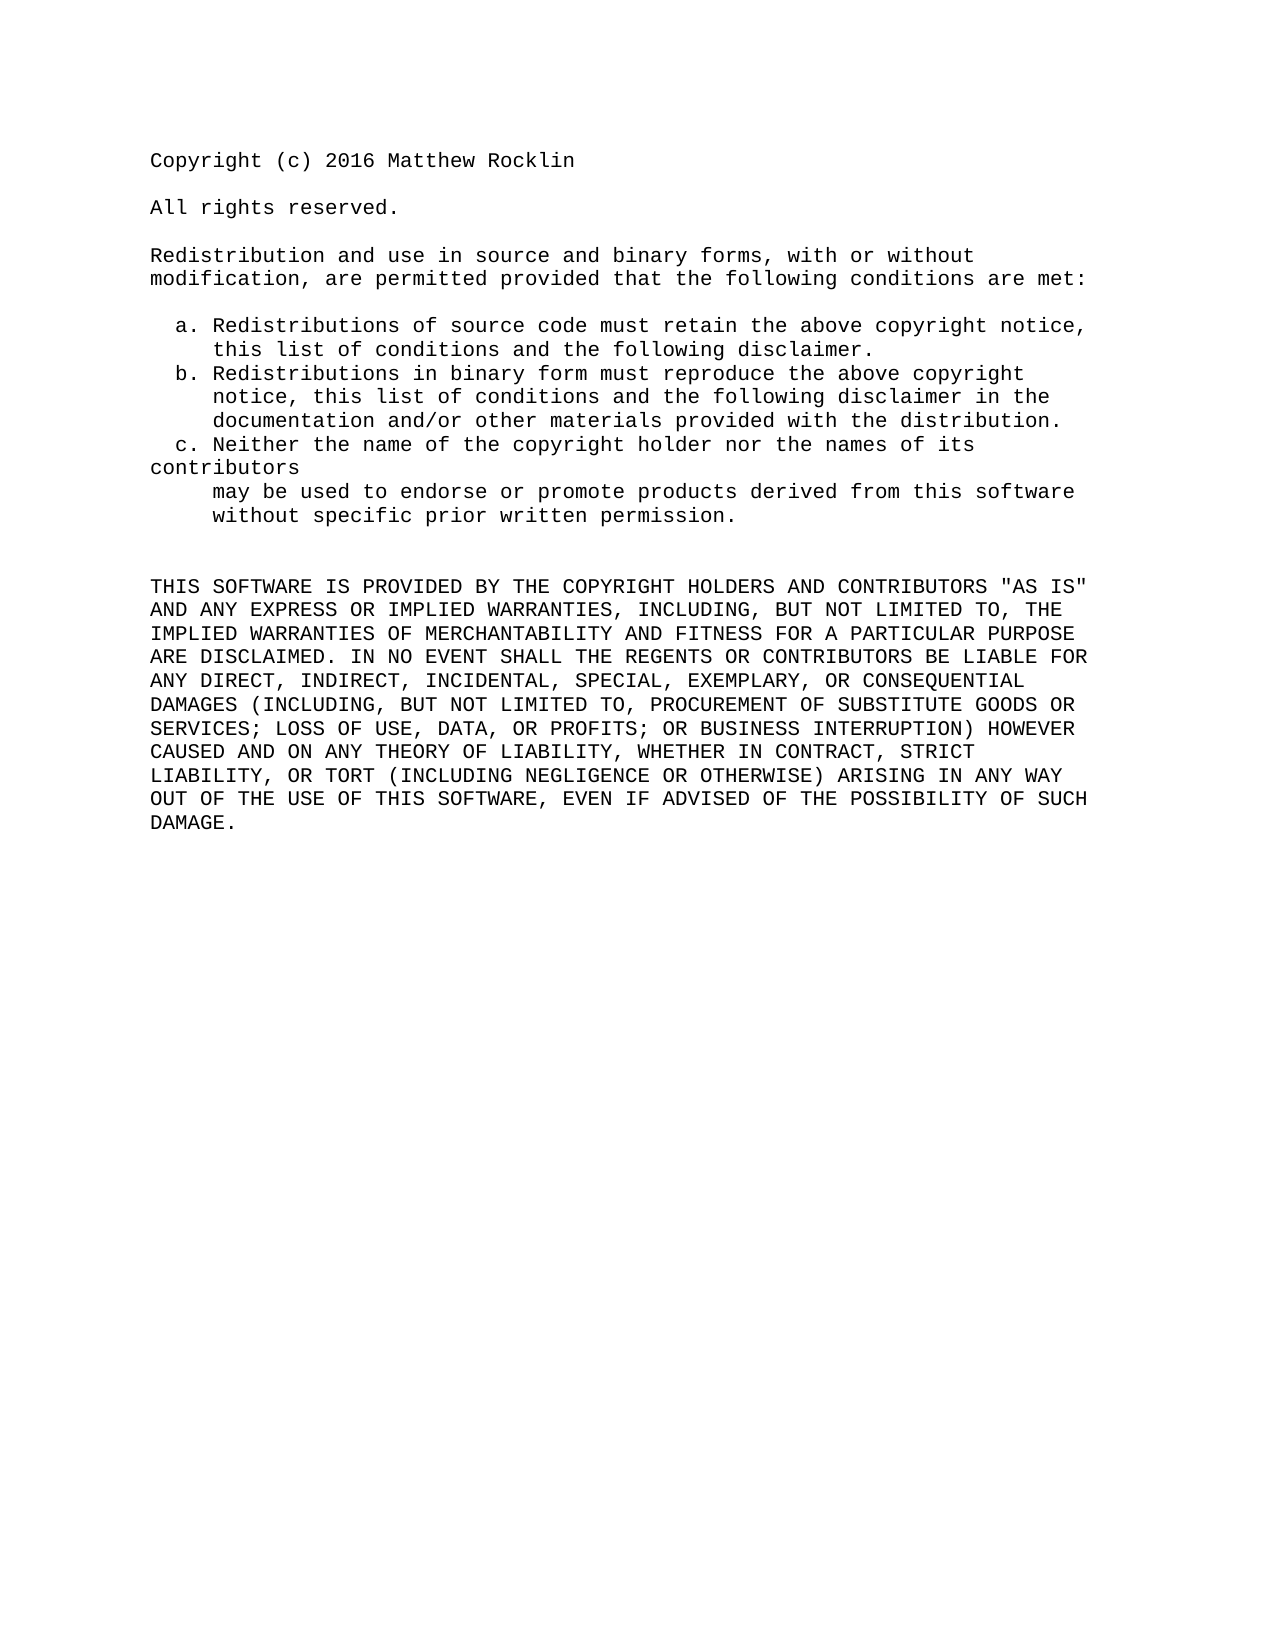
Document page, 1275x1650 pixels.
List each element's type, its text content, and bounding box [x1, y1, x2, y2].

text a. Redistributions of source code must retain the above copyright notice, [150, 316, 1125, 339]
text modification, are permitted provided that the following conditions are met: [150, 268, 1125, 292]
text All rights reserved. [150, 197, 1125, 221]
text may be used to endorse or promote products derived from this software [150, 481, 1125, 505]
text documentation and/or other materials provided with the distribution. [150, 410, 1125, 434]
text CAUSED AND ON ANY THEORY OF LIABILITY, WHETHER IN CONTRACT, STRICT [150, 741, 1125, 765]
text DAMAGE. [150, 812, 1125, 836]
text SERVICES; LOSS OF USE, DATA, OR PROFITS; OR BUSINESS INTERRUPTION) HOWEVER [150, 717, 1125, 741]
text this list of conditions and the following disclaimer. [150, 339, 1125, 363]
text without specific prior written permission. [150, 505, 1125, 528]
text OUT OF THE USE OF THIS SOFTWARE, EVEN IF ADVISED OF THE POSSIBILITY OF SUCH [150, 788, 1125, 812]
text ARE DISCLAIMED. IN NO EVENT SHALL THE REGENTS OR CONTRIBUTORS BE LIABLE FOR [150, 647, 1125, 670]
text Redistribution and use in source and binary forms, with or without [150, 244, 1125, 268]
text IMPLIED WARRANTIES OF MERCHANTABILITY AND FITNESS FOR A PARTICULAR PURPOSE [150, 623, 1125, 647]
text notice, this list of conditions and the following disclaimer in the [150, 386, 1125, 410]
text THIS SOFTWARE IS PROVIDED BY THE COPYRIGHT HOLDERS AND CONTRIBUTORS "AS IS" [150, 576, 1125, 599]
text Copyright (c) 2016 Matthew Rocklin [150, 150, 1125, 174]
text c. Neither the name of the copyright holder nor the names of its contributors [150, 434, 1125, 481]
text LIABILITY, OR TORT (INCLUDING NEGLIGENCE OR OTHERWISE) ARISING IN ANY WAY [150, 765, 1125, 788]
text ANY DIRECT, INDIRECT, INCIDENTAL, SPECIAL, EXEMPLARY, OR CONSEQUENTIAL [150, 670, 1125, 694]
text AND ANY EXPRESS OR IMPLIED WARRANTIES, INCLUDING, BUT NOT LIMITED TO, THE [150, 599, 1125, 623]
text b. Redistributions in binary form must reproduce the above copyright [150, 363, 1125, 386]
text DAMAGES (INCLUDING, BUT NOT LIMITED TO, PROCUREMENT OF SUBSTITUTE GOODS OR [150, 694, 1125, 717]
